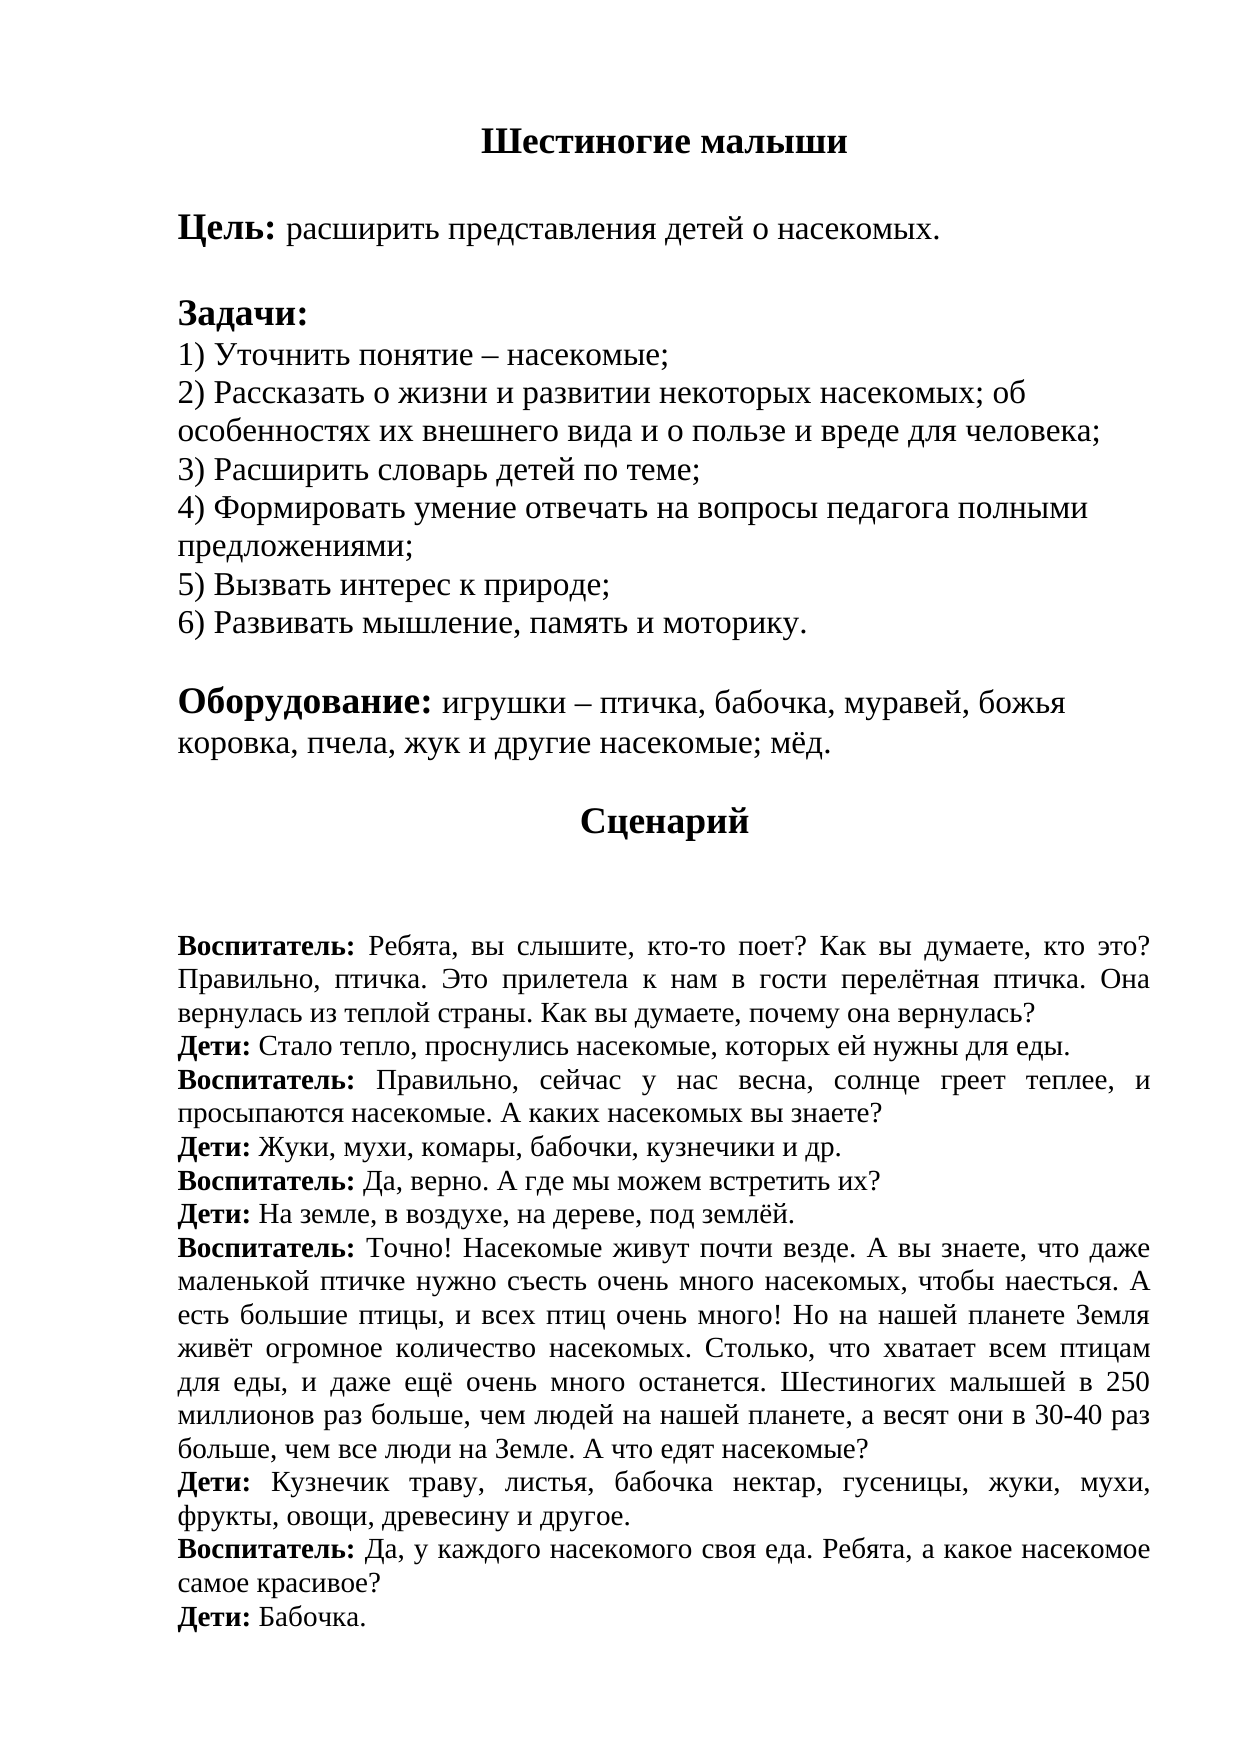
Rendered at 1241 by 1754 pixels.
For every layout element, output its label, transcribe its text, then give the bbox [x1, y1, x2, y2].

text 3) Расширить словарь детей по теме; [177, 449, 1152, 487]
text 1) Уточнить понятие – насекомые; [177, 334, 1152, 372]
text Воспитатель: Правильно, сейчас у нас весна, солнце греет теплее, и просыпаются насекомые. А каких насекомых вы знаете? [177, 1062, 1152, 1129]
text Дети: Стало тепло, проснулись насекомые, которых ей нужны для еды. [177, 1028, 1152, 1062]
text Дети: Кузнечик траву, листья, бабочка нектар, гусеницы, жуки, мухи, фрукты, овощи, древесину и другое. [177, 1464, 1152, 1532]
text Воспитатель: Ребята, вы слышите, кто-то поет? Как вы думаете, кто это? Правильно, птичка. Это прилетела к нам в гости перелётная птичка. Она вернулась из теплой страны. Как вы думаете, почему она вернулась? [177, 928, 1152, 1028]
text Воспитатель: Да, у каждого насекомого своя еда. Ребята, а какое насекомое самое красивое? [177, 1532, 1152, 1599]
text Сценарий [177, 798, 1152, 842]
text 6) Развивать мышление, память и моторику. [177, 602, 1152, 640]
text Задачи: [177, 291, 1152, 334]
text Цель: расширить представления детей о насекомых. [177, 204, 1152, 247]
text 5) Вызвать интерес к природе; [177, 564, 1152, 602]
text Шестиногие малыши [177, 118, 1152, 161]
text Оборудование: игрушки – птичка, бабочка, муравей, божья коровка, пчела, жук и другие насекомые; мёд. [177, 679, 1152, 760]
text Дети: Бабочка. [177, 1599, 1152, 1632]
text Воспитатель: Да, верно. А где мы можем встретить их? [177, 1163, 1152, 1196]
text 2) Рассказать о жизни и развитии некоторых насекомых; об особенностях их внешнего вида и о пользе и вреде для человека; [177, 372, 1152, 449]
text Дети: На земле, в воздухе, на дереве, под землёй. [177, 1196, 1152, 1230]
text Воспитатель: Точно! Насекомые живут почти везде. А вы знаете, что даже маленькой птичке нужно съесть очень много насекомых, чтобы наесться. А есть большие птицы, и всех птиц очень много! Но на нашей планете Земля живёт огромное количество насекомых. Столько, что хватает всем птицам для еды, и даже ещё очень много останется. Шестиногих малышей в 250 миллионов раз больше, чем людей на нашей планете, а весят они в 30-40 раз больше, чем все люди на Земле. А что едят насекомые? [177, 1230, 1152, 1464]
text 4) Формировать умение отвечать на вопросы педагога полными предложениями; [177, 487, 1152, 564]
text Дети: Жуки, мухи, комары, бабочки, кузнечики и др. [177, 1129, 1152, 1163]
